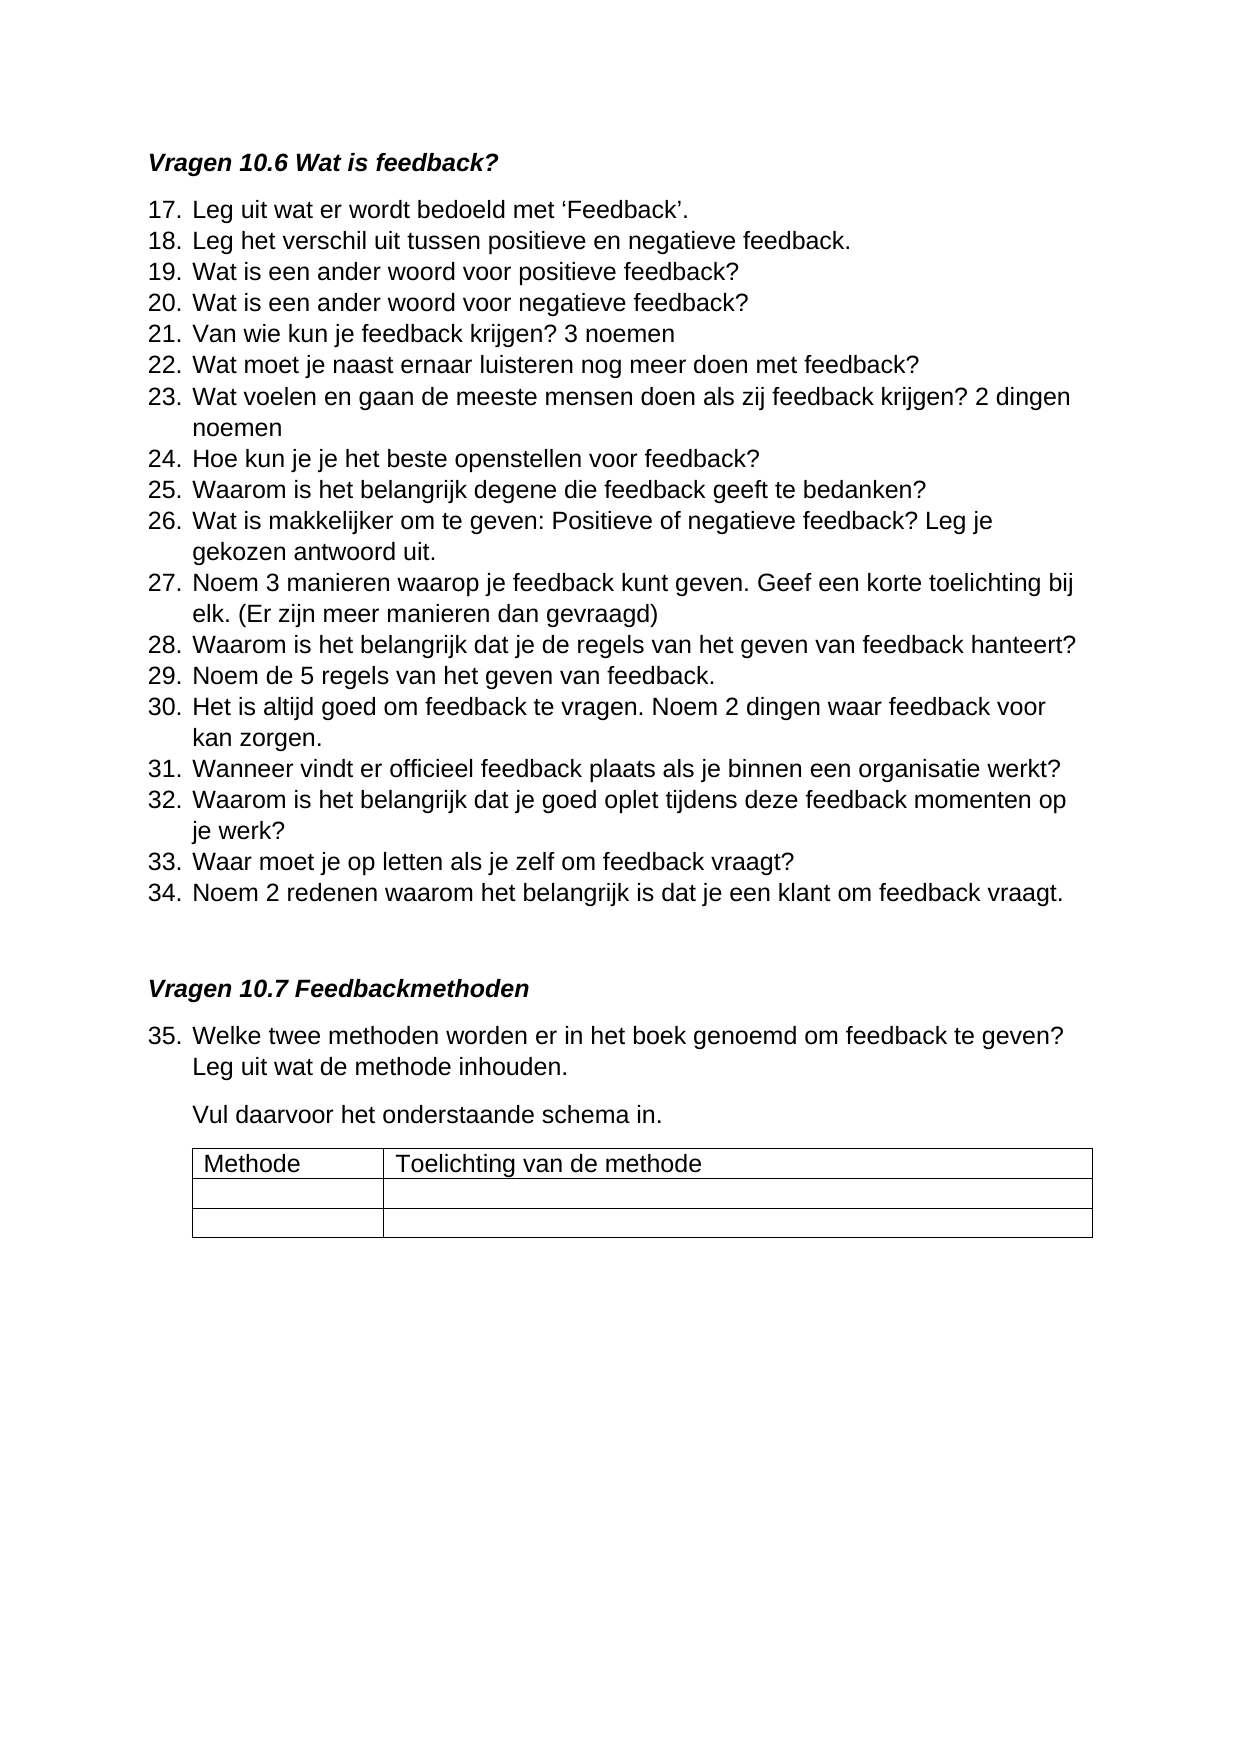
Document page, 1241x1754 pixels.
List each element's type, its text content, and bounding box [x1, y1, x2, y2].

list Waarom is het belangrijk dat je de regels van het geven van feedback hanteert? [148, 630, 1093, 659]
list Welke twee methoden worden er in het boek genoemd om feedback te geven? Leg uit wat de methode inhouden. [148, 1021, 1093, 1081]
list Wat moet je naast ernaar luisteren nog meer doen met feedback? [148, 351, 1093, 379]
list Wat is een ander woord voor negatieve feedback? [148, 288, 1093, 317]
text Vragen 10.6 Wat is feedback? [148, 148, 1093, 176]
list Hoe kun je je het beste openstellen voor feedback? [148, 444, 1093, 472]
table_header Methode [193, 1149, 383, 1178]
text Vul daarvoor het onderstaande schema in. [192, 1100, 1093, 1129]
table_header Toelichting van de methode [384, 1149, 1092, 1178]
table_cell [384, 1179, 1092, 1207]
list Het is altijd goed om feedback te vragen. Noem 2 dingen waar feedback voor kan zorgen. [148, 692, 1093, 752]
list Noem 2 redenen waarom het belangrijk is dat je een klant om feedback vraagt. [148, 878, 1093, 907]
list Waar moet je op letten als je zelf om feedback vraagt? [148, 847, 1093, 876]
list Wanneer vindt er officieel feedback plaats als je binnen een organisatie werkt? [148, 754, 1093, 783]
list Noem 3 manieren waarop je feedback kunt geven. Geef een korte toelichting bij elk. (Er zijn meer manieren dan gevraagd) [148, 568, 1093, 628]
table_cell [193, 1179, 383, 1207]
list Waarom is het belangrijk dat je goed oplet tijdens deze feedback momenten op je werk? [148, 785, 1093, 845]
list Leg uit wat er wordt bedoeld met ‘Feedback’. [148, 195, 1093, 224]
table_cell [193, 1209, 383, 1237]
list Wat is makkelijker om te geven: Positieve of negatieve feedback? Leg je gekozen antwoord uit. [148, 506, 1093, 566]
text Vragen 10.7 Feedbackmethoden [148, 974, 1093, 1002]
list Van wie kun je feedback krijgen? 3 noemen [148, 319, 1093, 348]
list Leg het verschil uit tussen positieve en negatieve feedback. [148, 226, 1093, 255]
list Noem de 5 regels van het geven van feedback. [148, 661, 1093, 690]
list Waarom is het belangrijk degene die feedback geeft te bedanken? [148, 475, 1093, 503]
list Wat is een ander woord voor positieve feedback? [148, 257, 1093, 286]
list Wat voelen en gaan de meeste mensen doen als zij feedback krijgen? 2 dingen noemen [148, 382, 1093, 441]
table_cell [384, 1209, 1092, 1237]
